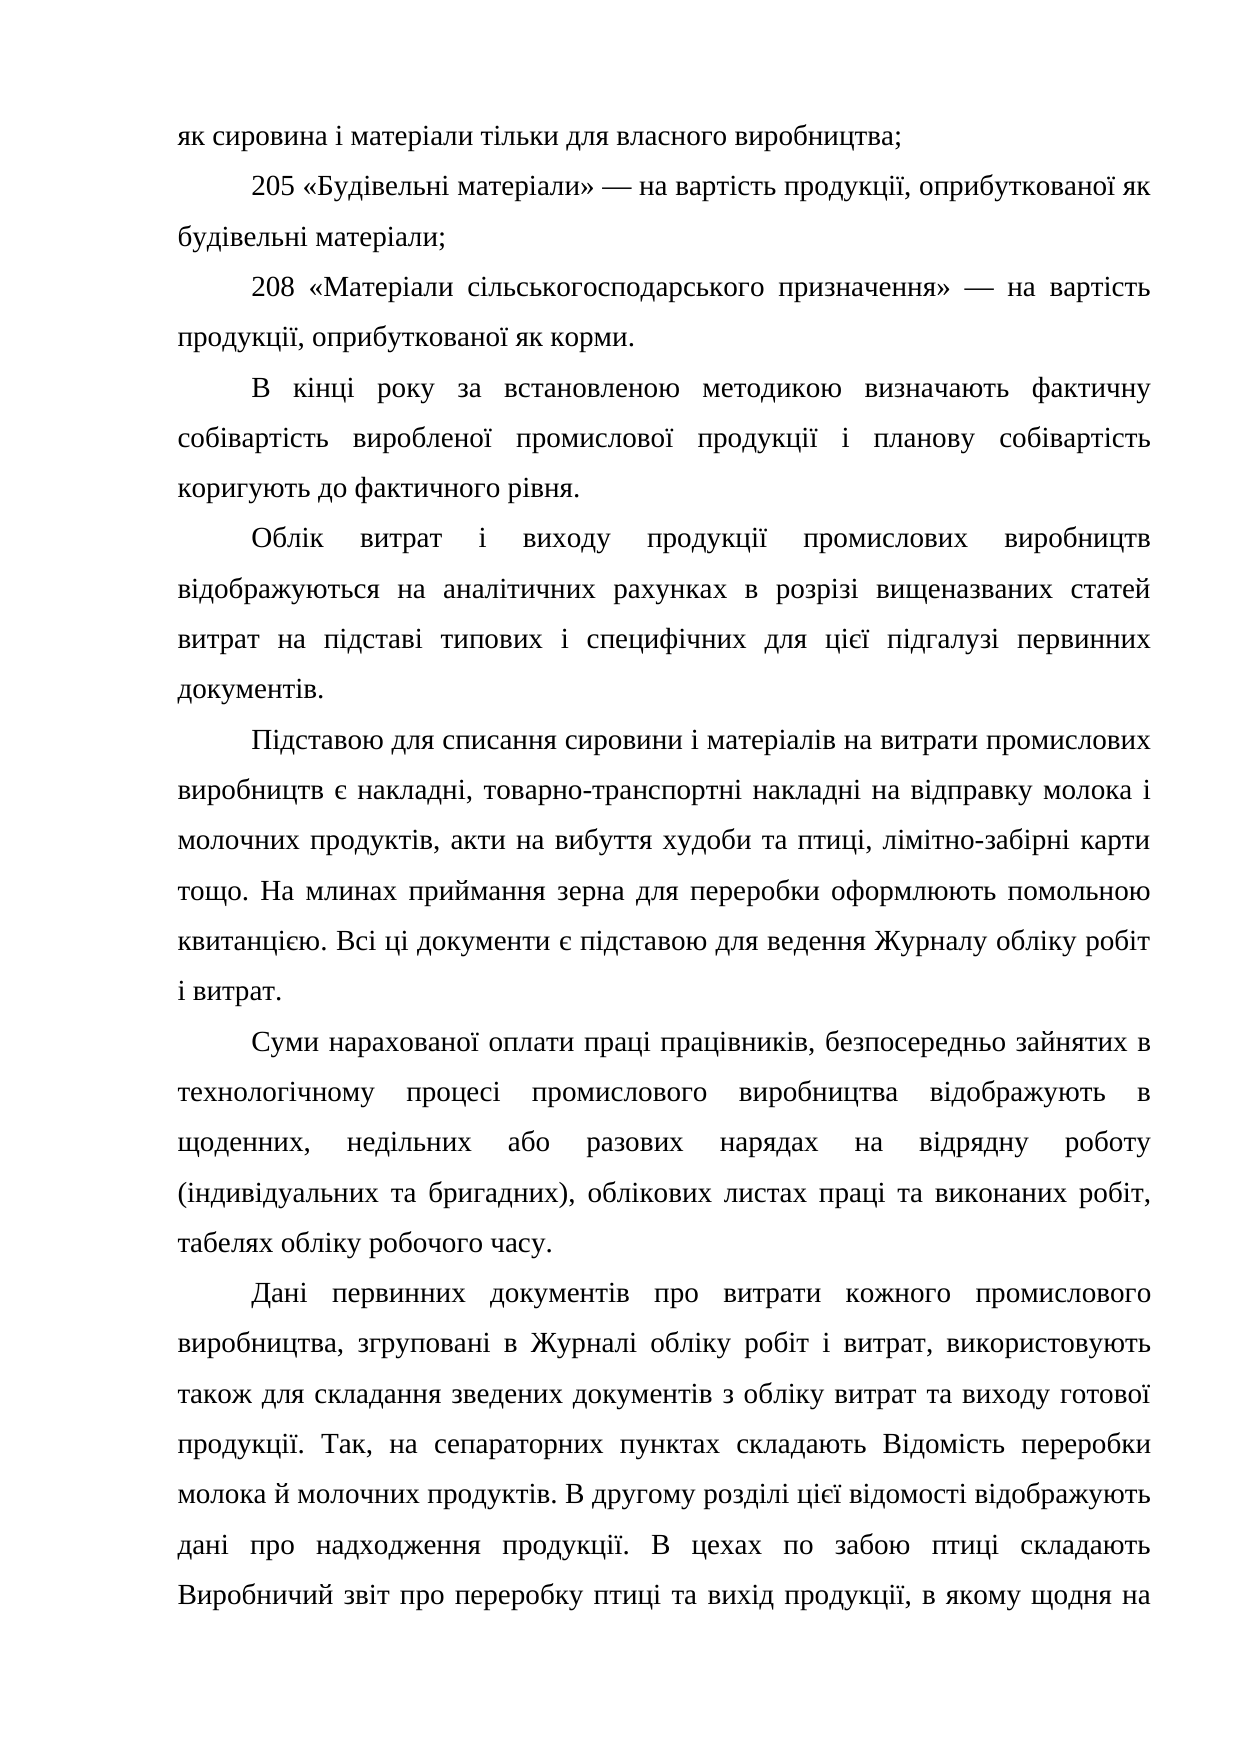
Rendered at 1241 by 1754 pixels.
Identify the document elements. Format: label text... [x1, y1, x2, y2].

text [177, 118, 1152, 152]
text Суми нарахованої оплати праці працівників, безпосередньо зайнятих в технологічному процесі промислового виробництва відображують в щоденних, недільних або разових нарядах на відрядну роботу (індивідуальних та бригадних), облікових листах праці та виконаних робіт, табелях обліку робочого часу. [177, 1024, 1152, 1258]
text В кінці року за встановленою методикою визначають фактичну собівартість виробленої промислової продукції і планову собівартість коригують до фактичного рівня. [177, 370, 1152, 504]
text Підставою для списання сировини і матеріалів на витрати промислових виробництв є накладні, товарно-транспортні накладні на відправку молока і молочних продуктів, акти на вибуття худоби та птиці, лімітно-забірні карти тощо. На млинах приймання зерна для переробки оформлюють помольною квитанцією. Всі ці документи є підставою для ведення Журналу обліку робіт і витрат. облік витрата собівартість промислова продукція [177, 722, 1152, 1007]
text Облік витрат і виходу продукції промислових виробництв відображуються на аналітичних рахунках в розрізі вищеназваних статей витрат на підставі типових і специфічних для цієї підгалузі первинних документів. [177, 521, 1152, 705]
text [177, 1275, 1152, 1611]
text 208 «Матеріали сільськогосподарського призначення» — на вартість продукції, оприбуткованої як корми. [177, 269, 1152, 353]
text 205 «Будівельні матеріали» — на вартість продукції, оприбуткованої як будівельні матеріали; [177, 168, 1152, 252]
